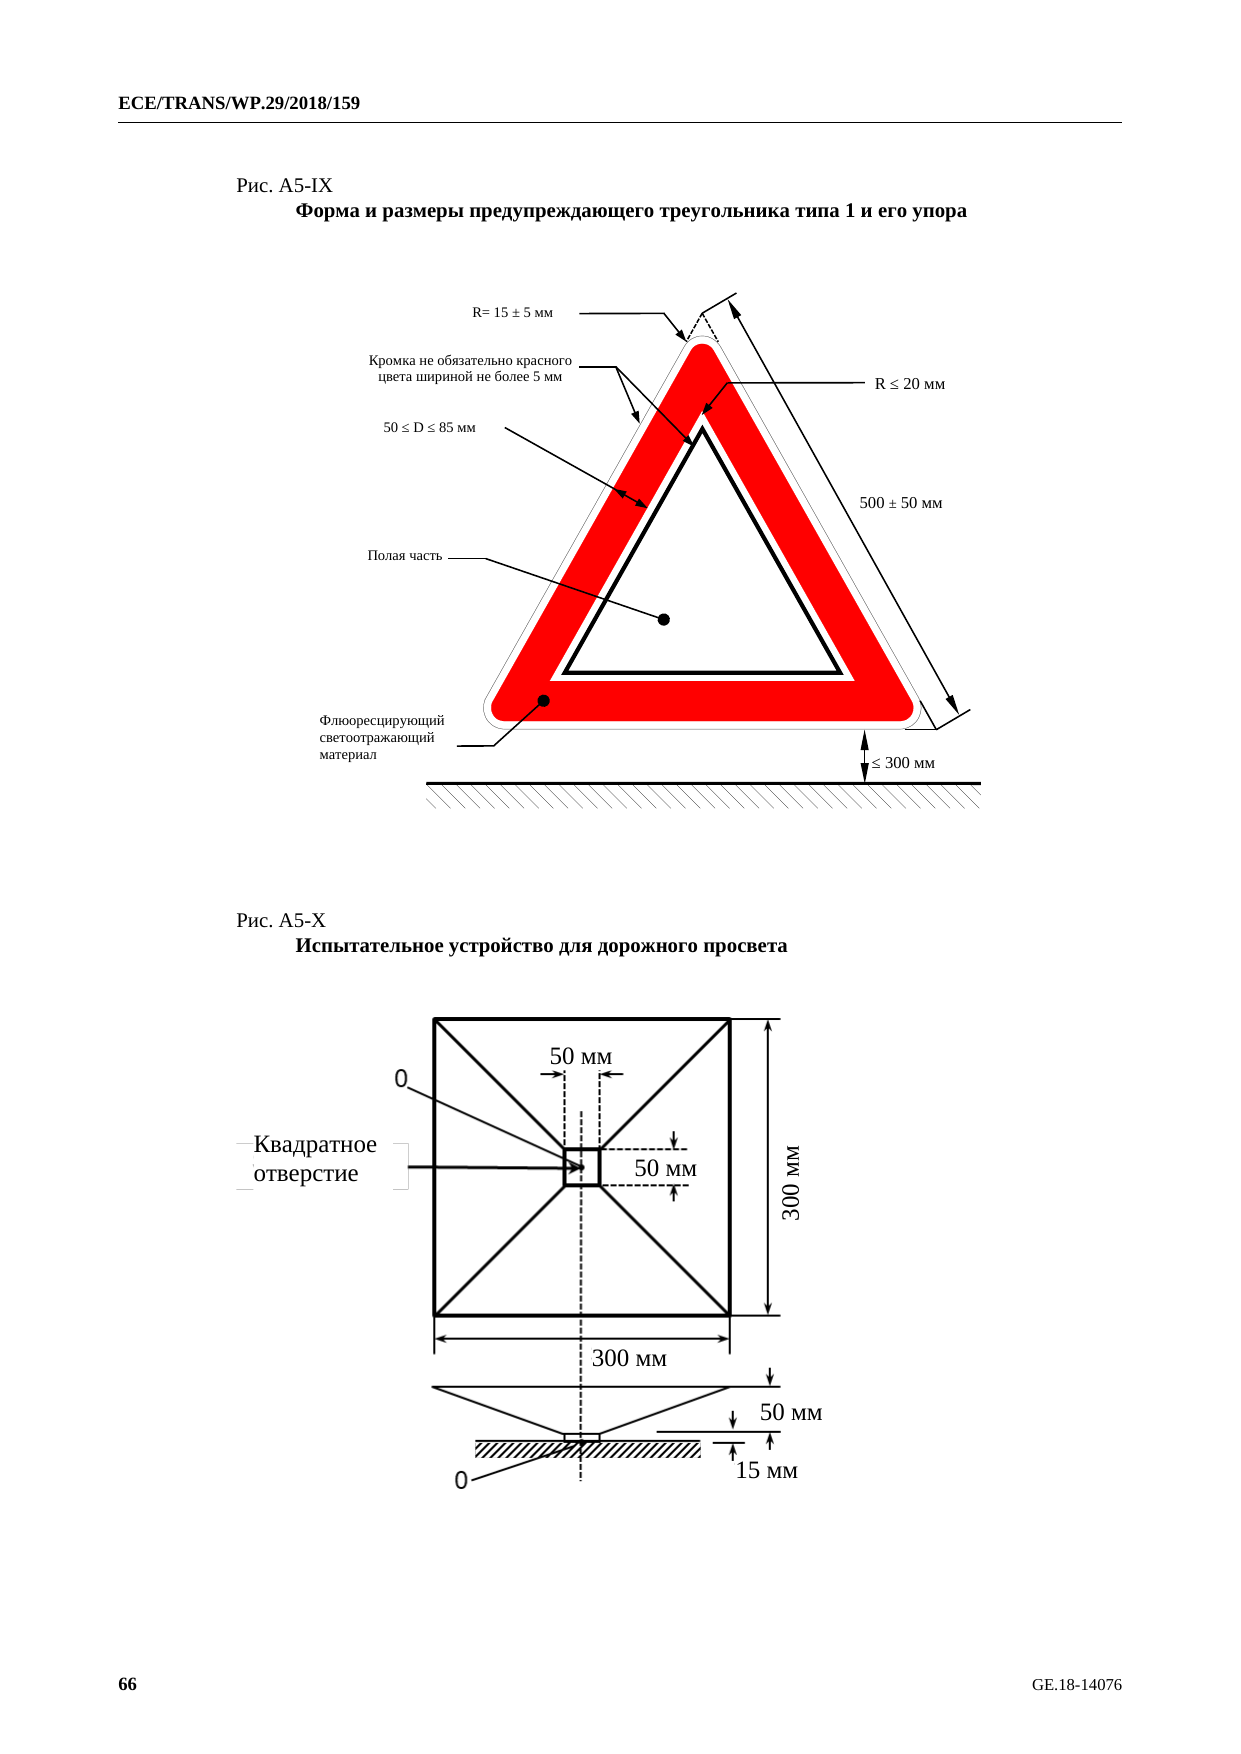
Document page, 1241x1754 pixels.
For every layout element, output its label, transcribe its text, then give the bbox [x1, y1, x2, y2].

picture [236, 1007, 890, 1509]
text Рис. A5-X Испытательное устройство для дорожного просвета [118, 907, 1004, 957]
text Рис. A5-IX Форма и размеры предупреждающего треугольника типа 1 и его упора [118, 173, 1004, 223]
